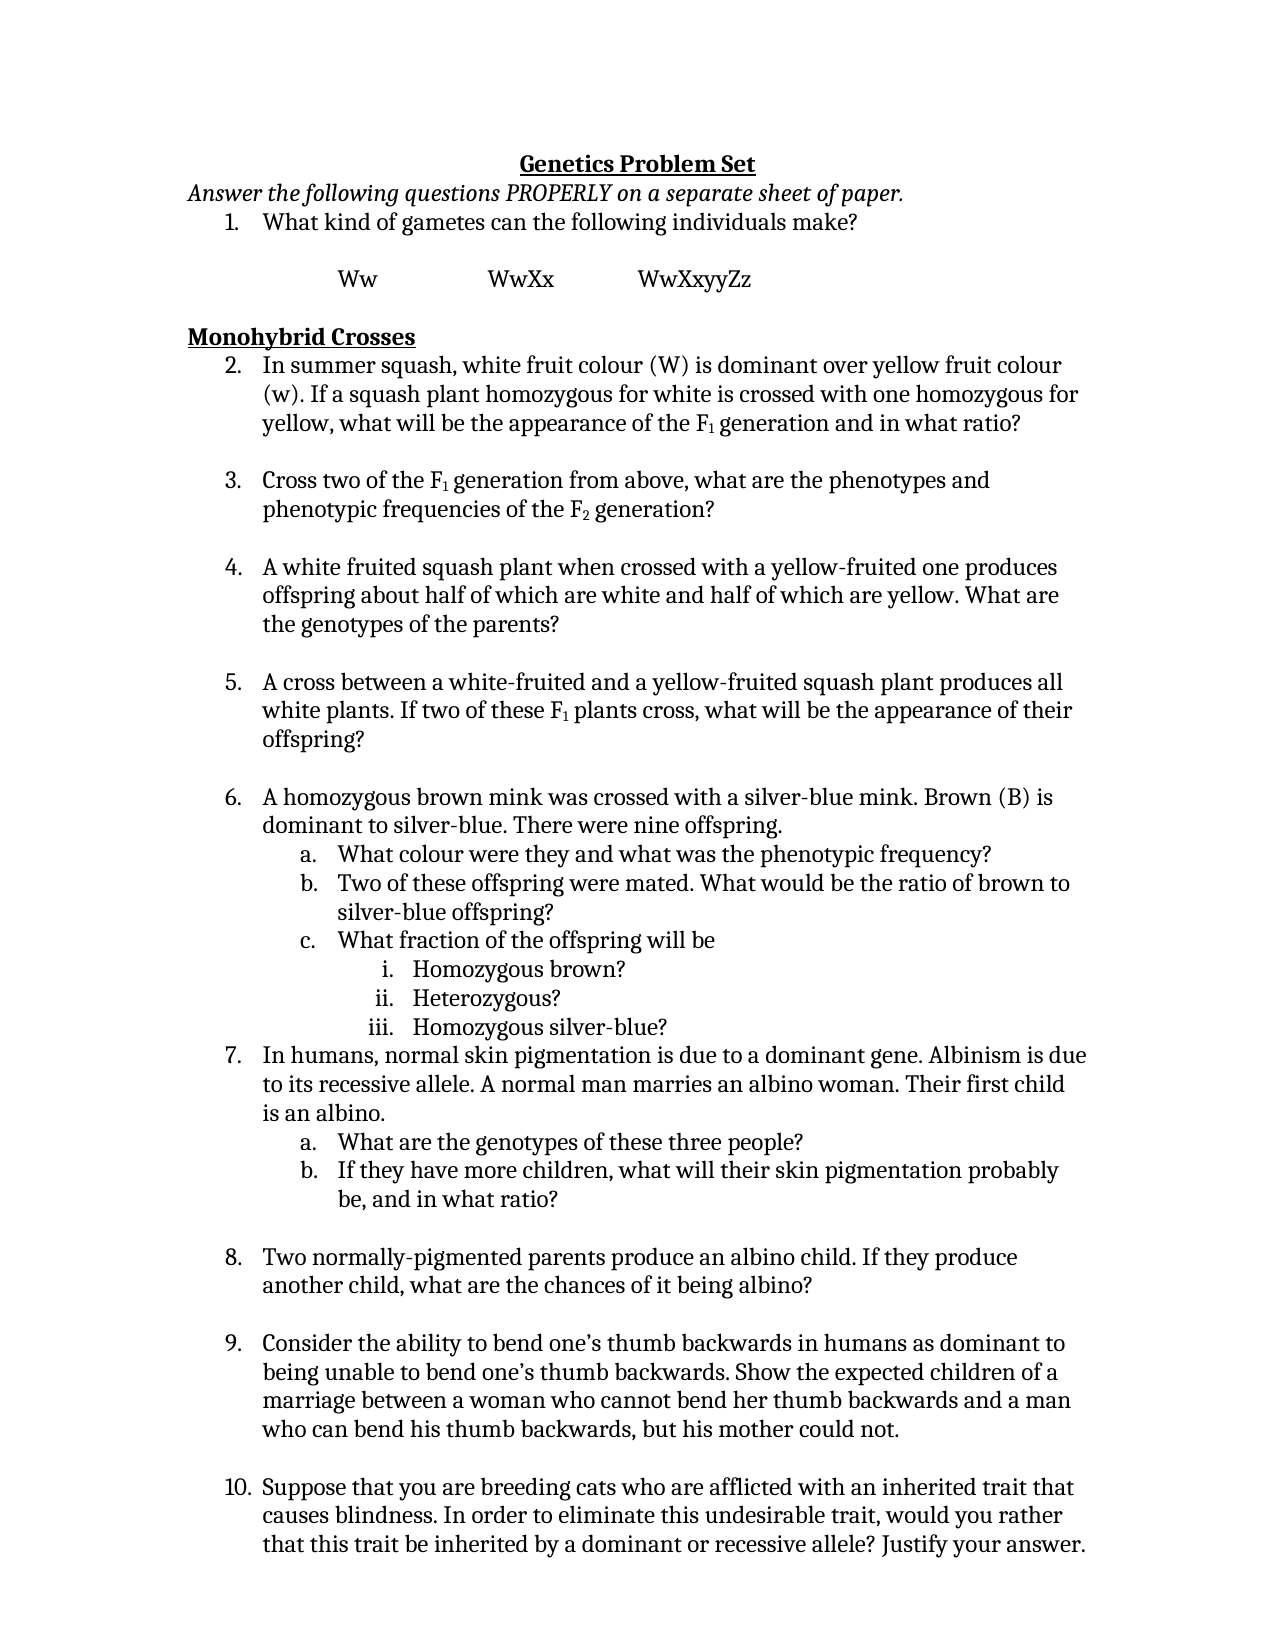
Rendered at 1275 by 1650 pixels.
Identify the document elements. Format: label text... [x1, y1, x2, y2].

text Monohybrid Crosses [187, 322, 1087, 351]
text Answer the following questions PROPERLY on a separate sheet of paper. [187, 179, 1087, 207]
list Homozygous brown? [394, 955, 1087, 984]
list What colour were they and what was the phenotypic frequency? [300, 840, 1087, 869]
list In summer squash, white fruit colour (W) is dominant over yellow fruit colour (w). If a squash plant homozygous for white is crossed with one homozygous for yellow, what will be the appearance of the F1 generation and in what ratio? [225, 351, 1087, 437]
list What fraction of the offspring will be [300, 926, 1087, 955]
list A homozygous brown mink was crossed with a silver-blue mink. Brown (B) is dominant to silver-blue. There were nine offspring. [225, 782, 1087, 840]
list Two normally-pigmented parents produce an albino child. If they produce another child, what are the chances of it being albino? [225, 1242, 1087, 1300]
text Genetics Problem Set [187, 150, 1087, 179]
list Heterozygous? [394, 984, 1087, 1012]
list Two of these offspring were mated. What would be the ratio of brown to silver-blue offspring? [300, 869, 1087, 926]
list Ww WwXx WwXxyyZz [337, 265, 1087, 294]
list In humans, normal skin pigmentation is due to a dominant gene. Albinism is due to its recessive allele. A normal man marries an albino woman. Their first child is an albino. [225, 1041, 1087, 1127]
list A white fruited squash plant when crossed with a yellow-fruited one produces offspring about half of which are white and half of which are yellow. What are the genotypes of the parents? [225, 552, 1087, 639]
list Suppose that you are breeding cats who are afflicted with an inherited trait that causes blindness. In order to eliminate this undesirable trait, would you rather that this trait be inherited by a dominant or recessive allele? Justify your answer. [225, 1472, 1087, 1559]
list Consider the ability to bend one’s thumb backwards in humans as dominant to being unable to bend one’s thumb backwards. Show the expected children of a marriage between a woman who cannot bend her thumb backwards and a man who can bend his thumb backwards, but his mother could not. [225, 1329, 1087, 1444]
list Cross two of the F1 generation from above, what are the phenotypes and phenotypic frequencies of the F2 generation? [225, 466, 1087, 524]
list If they have more children, what will their skin pigmentation probably be, and in what ratio? [300, 1156, 1087, 1214]
list Homozygous silver-blue? [394, 1012, 1087, 1041]
list What kind of gametes can the following individuals make? [225, 207, 1087, 236]
list A cross between a white-fruited and a yellow-fruited squash plant produces all white plants. If two of these F1 plants cross, what will be the appearance of their offspring? [225, 667, 1087, 754]
list What are the genotypes of these three people? [300, 1127, 1087, 1156]
